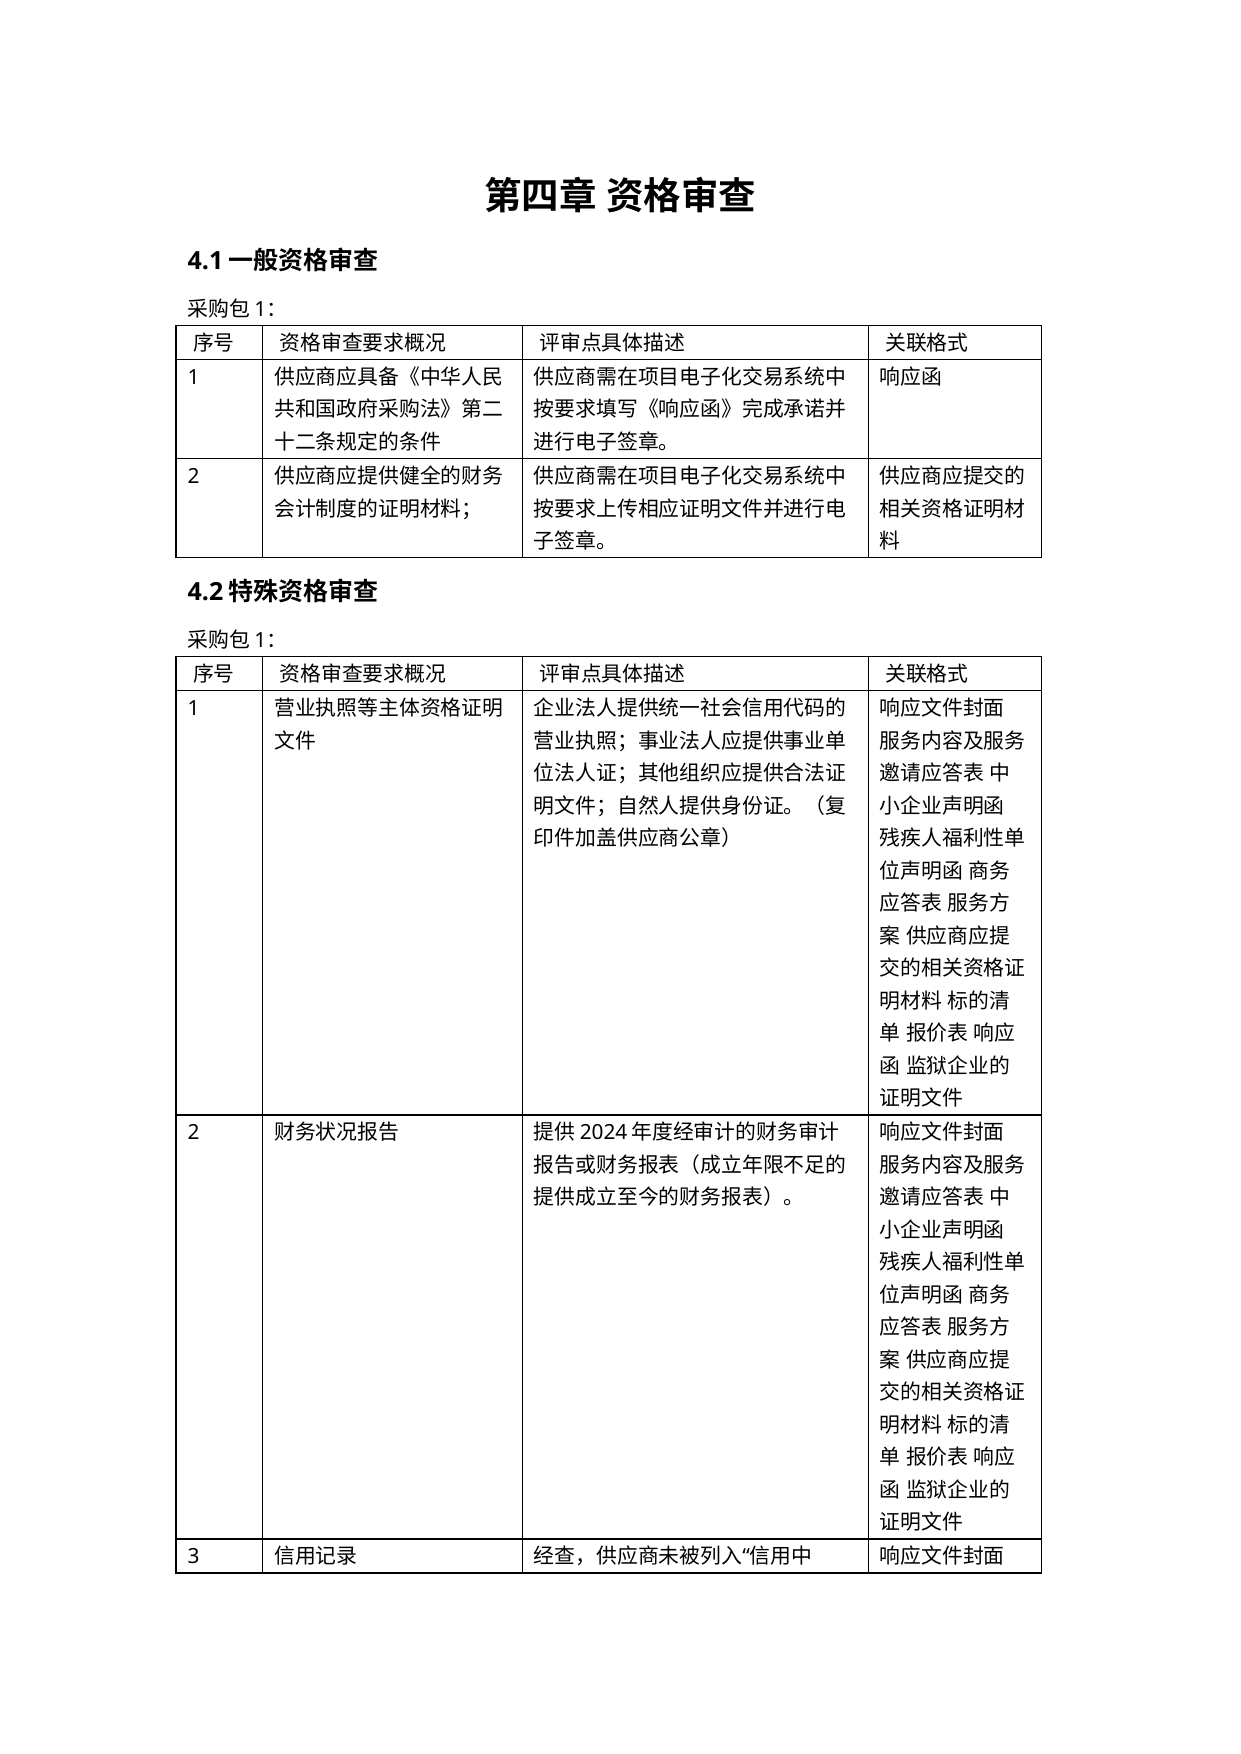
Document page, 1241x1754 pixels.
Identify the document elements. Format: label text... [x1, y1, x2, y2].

table_cell 2 [177, 459, 262, 557]
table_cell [869, 1540, 1041, 1572]
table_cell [523, 1540, 868, 1572]
table_cell 企业法人提供统一社会信用代码的营业执照；事业法人应提供事业单位法人证；其他组织应提供合法证明文件；自然人提供身份证。（复印件加盖供应商公章） [523, 691, 868, 1114]
table_cell 供应商应提供健全的财务会计制度的证明材料； [263, 459, 522, 557]
table_header 序号 [177, 657, 262, 690]
table_cell 3 [177, 1540, 262, 1572]
table_cell 1 [177, 691, 262, 1114]
table_cell 提供2024年度经审计的财务审计报告或财务报表（成立年限不足的提供成立至今的财务报表）。 [523, 1116, 868, 1538]
table_cell 供应商需在项目电子化交易系统中按要求填写《响应函》完成承诺并进行电子签章。 [523, 360, 868, 458]
text 4.1一般资格审查 [187, 227, 1053, 292]
table_header 资格审查要求概况 [263, 326, 522, 358]
table_header 资格审查要求概况 [263, 657, 522, 690]
text 第四章 资格审查 [187, 162, 1053, 227]
table_header 评审点具体描述 [523, 657, 868, 690]
table_cell 响应函 [869, 360, 1041, 458]
table_cell 1 [177, 360, 262, 458]
table_header 关联格式 [869, 326, 1041, 358]
table_cell 营业执照等主体资格证明文件 [263, 691, 522, 1114]
table_header 关联格式 [869, 657, 1041, 690]
table_cell 2 [177, 1116, 262, 1538]
table_cell 响应文件封面 服务内容及服务邀请应答表 中小企业声明函 残疾人福利性单位声明函 商务应答表 服务方案 供应商应提交的相关资格证明材料 标的清单 报价表 响应函 监狱企业的证明文件 [869, 1116, 1041, 1538]
table_header 评审点具体描述 [523, 326, 868, 358]
table_header 序号 [177, 326, 262, 358]
table_cell 供应商应具备《中华人民共和国政府采购法》第二十二条规定的条件 [263, 360, 522, 458]
table_cell 供应商应提交的相关资格证明材料 [869, 459, 1041, 557]
text 采购包1： [187, 292, 1053, 324]
table_cell 信用记录 [263, 1540, 522, 1572]
text 4.2特殊资格审查 [187, 558, 1053, 623]
table_cell 财务状况报告 [263, 1116, 522, 1538]
table_cell 响应文件封面 服务内容及服务邀请应答表 中小企业声明函 残疾人福利性单位声明函 商务应答表 服务方案 供应商应提交的相关资格证明材料 标的清单 报价表 响应函 监狱企业的证明文件 [869, 691, 1041, 1114]
table_cell 供应商需在项目电子化交易系统中按要求上传相应证明文件并进行电子签章。 [523, 459, 868, 557]
text 采购包1： [187, 623, 1053, 656]
